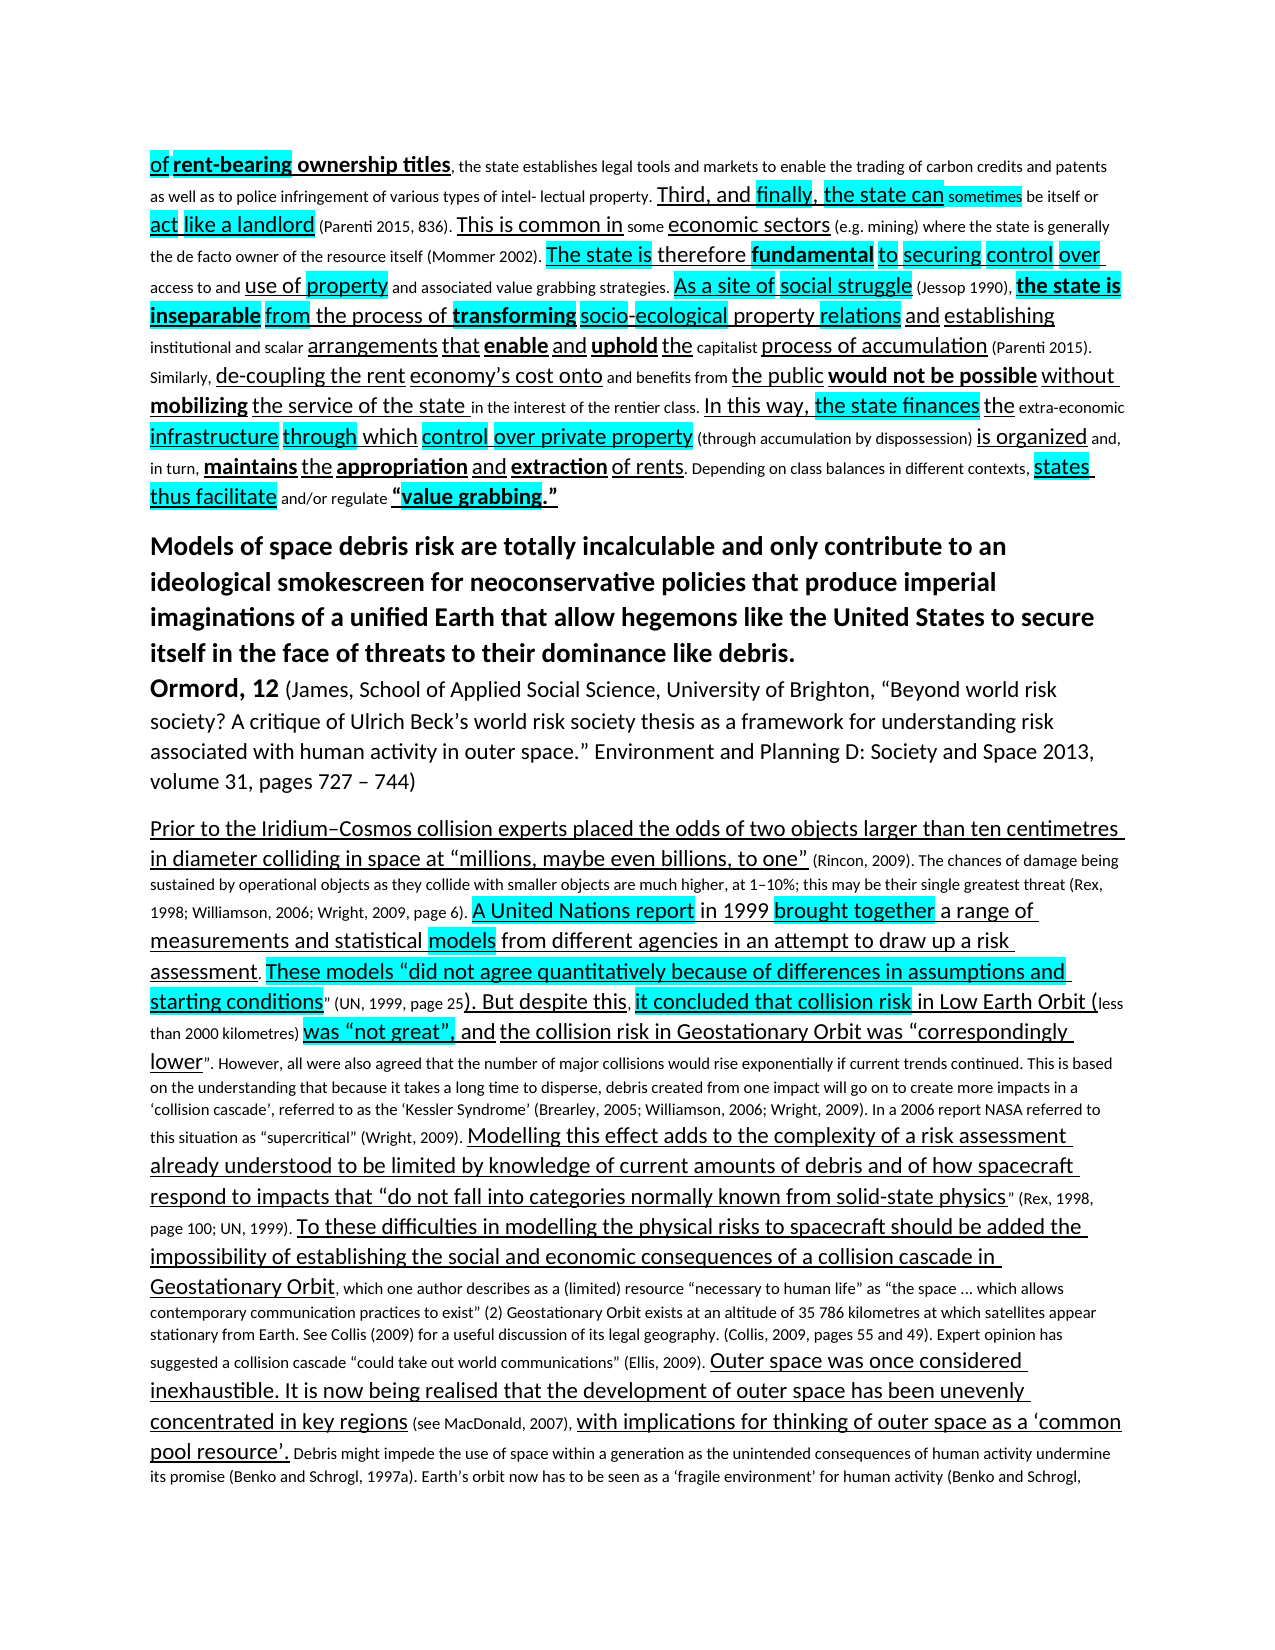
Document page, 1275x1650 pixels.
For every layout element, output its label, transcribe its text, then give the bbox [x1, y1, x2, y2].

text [150, 840, 1125, 1487]
subtitle Models of space debris risk are totally incalculable and only contribute to an ideological smokescreen for neoconservative policies that produce imperial imaginations of a unified Earth that allow hegemons like the United States to secure itself in the face of threats to their dominance like debris. [150, 529, 1125, 669]
text Ormord, 12 (James, School of Applied Social Science, University of Brighton, “Beyond world risk society? A critique of Ulrich Beck’s world risk society thesis as a framework for understanding risk associated with human activity in outer space.” Environment and Planning D: Society and Space 2013, volume 31, pages 727 – 744) [150, 672, 1125, 795]
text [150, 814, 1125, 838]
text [150, 150, 1125, 510]
